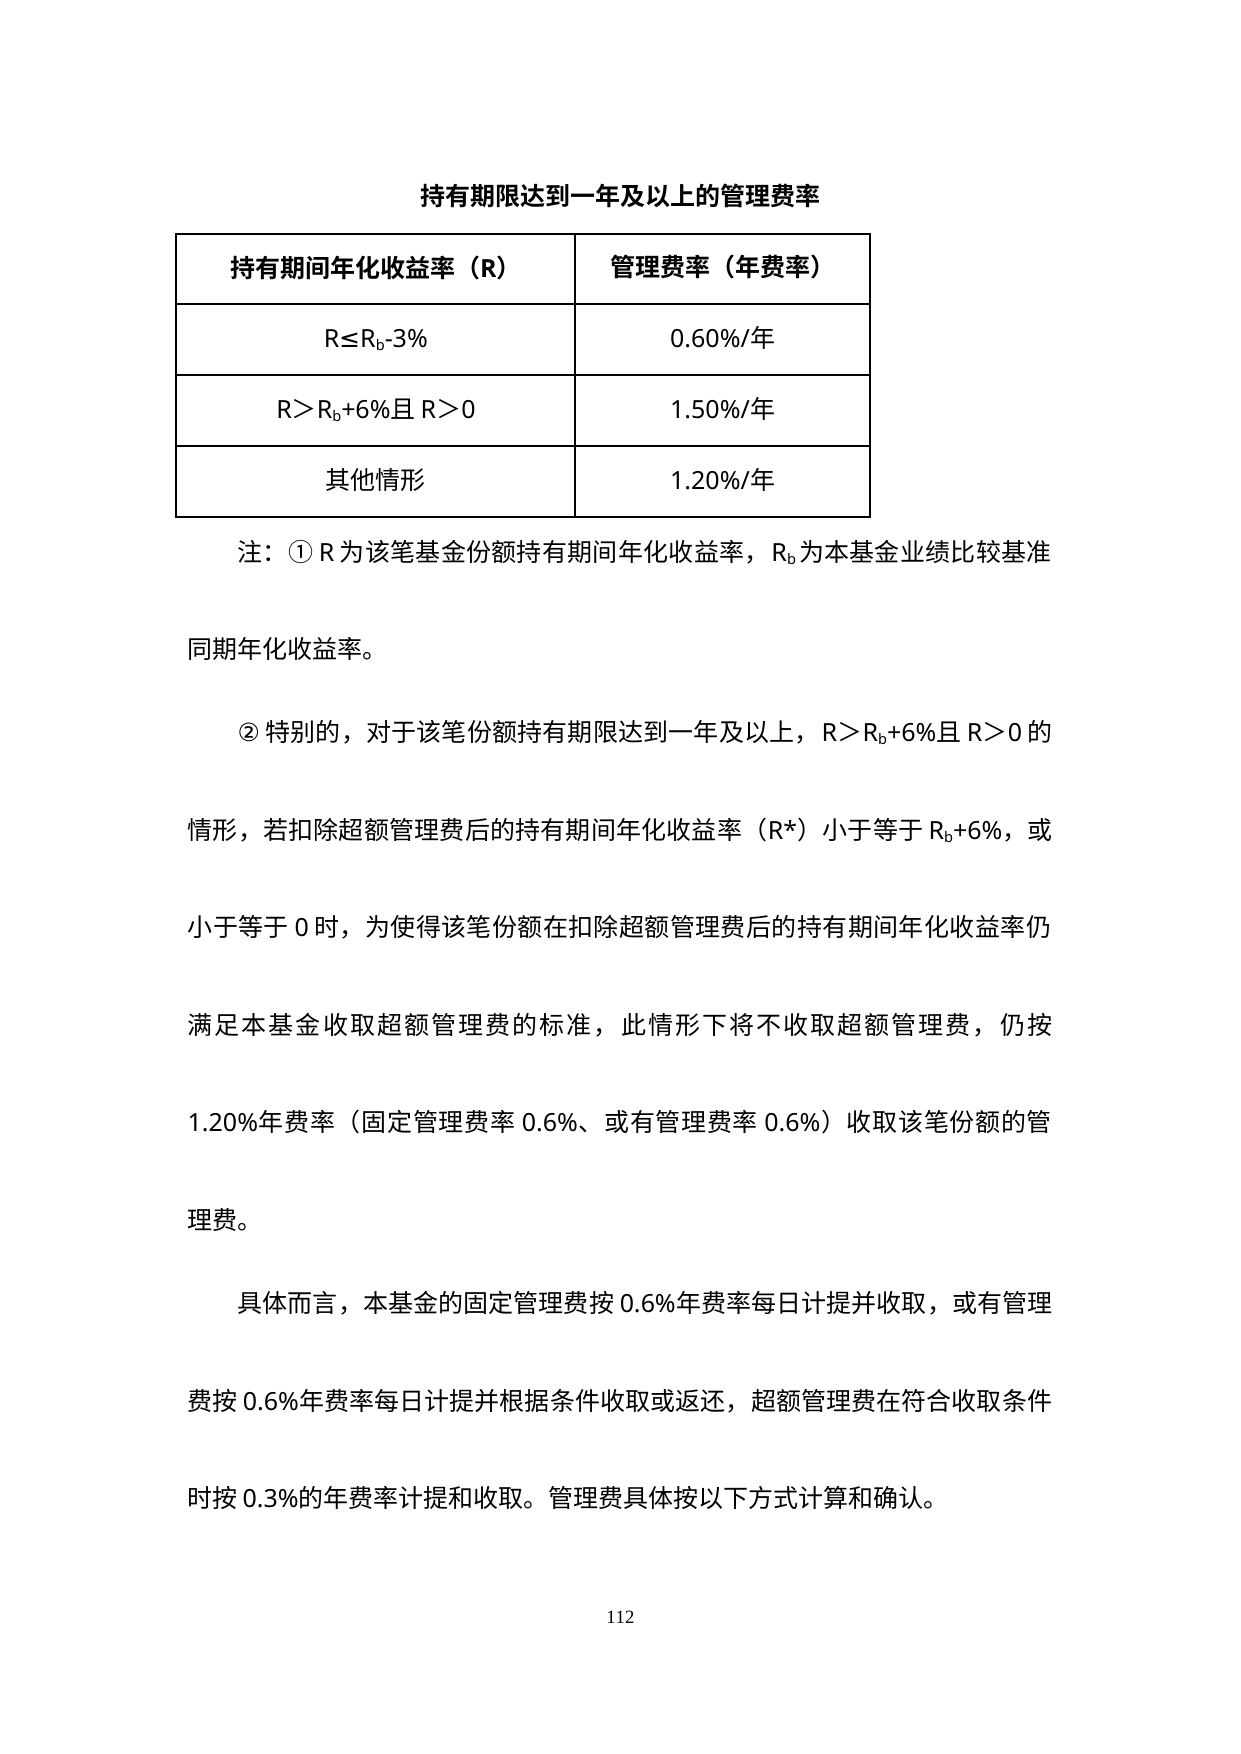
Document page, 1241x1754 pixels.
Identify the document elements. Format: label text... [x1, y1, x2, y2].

table_header 管理费率（年费率） [576, 235, 869, 303]
text 持有期限达到一年及以上的管理费率 [187, 162, 1053, 227]
table_header 持有期间年化收益率（R） [177, 235, 574, 303]
table_cell R≤Rb-3% [177, 305, 574, 374]
table_cell 其他情形 [177, 447, 574, 516]
text 注：①R为该笔基金份额持有期间年化收益率，Rb为本基金业绩比较基准同期年化收益率。 [187, 518, 1053, 680]
table_cell 1.50%/年 [576, 376, 869, 445]
text 具体而言，本基金的固定管理费按0.6%年费率每日计提并收取，或有管理费按0.6%年费率每日计提并根据条件收取或返还，超额管理费在符合收取条件时按0.3%的年费率计提和收取。管理费具体按以下方式计算和确认。 [187, 1269, 1053, 1529]
table_cell R＞Rb+6%且R＞0 [177, 376, 574, 445]
table_cell 1.20%/年 [576, 447, 869, 516]
table_cell 0.60%/年 [576, 305, 869, 374]
text ②特别的，对于该笔份额持有期限达到一年及以上，R＞Rb+6%且R＞0的情形，若扣除超额管理费后的持有期间年化收益率（R*）小于等于Rb+6%，或小于等于0时，为使得该笔份额在扣除超额管理费后的持有期间年化收益率仍满足本基金收取超额管理费的标准，此情形下将不收取超额管理费，仍按1.20%年费率（固定管理费率0.6%、或有管理费率0.6%）收取该笔份额的管理费。 [187, 698, 1053, 1251]
